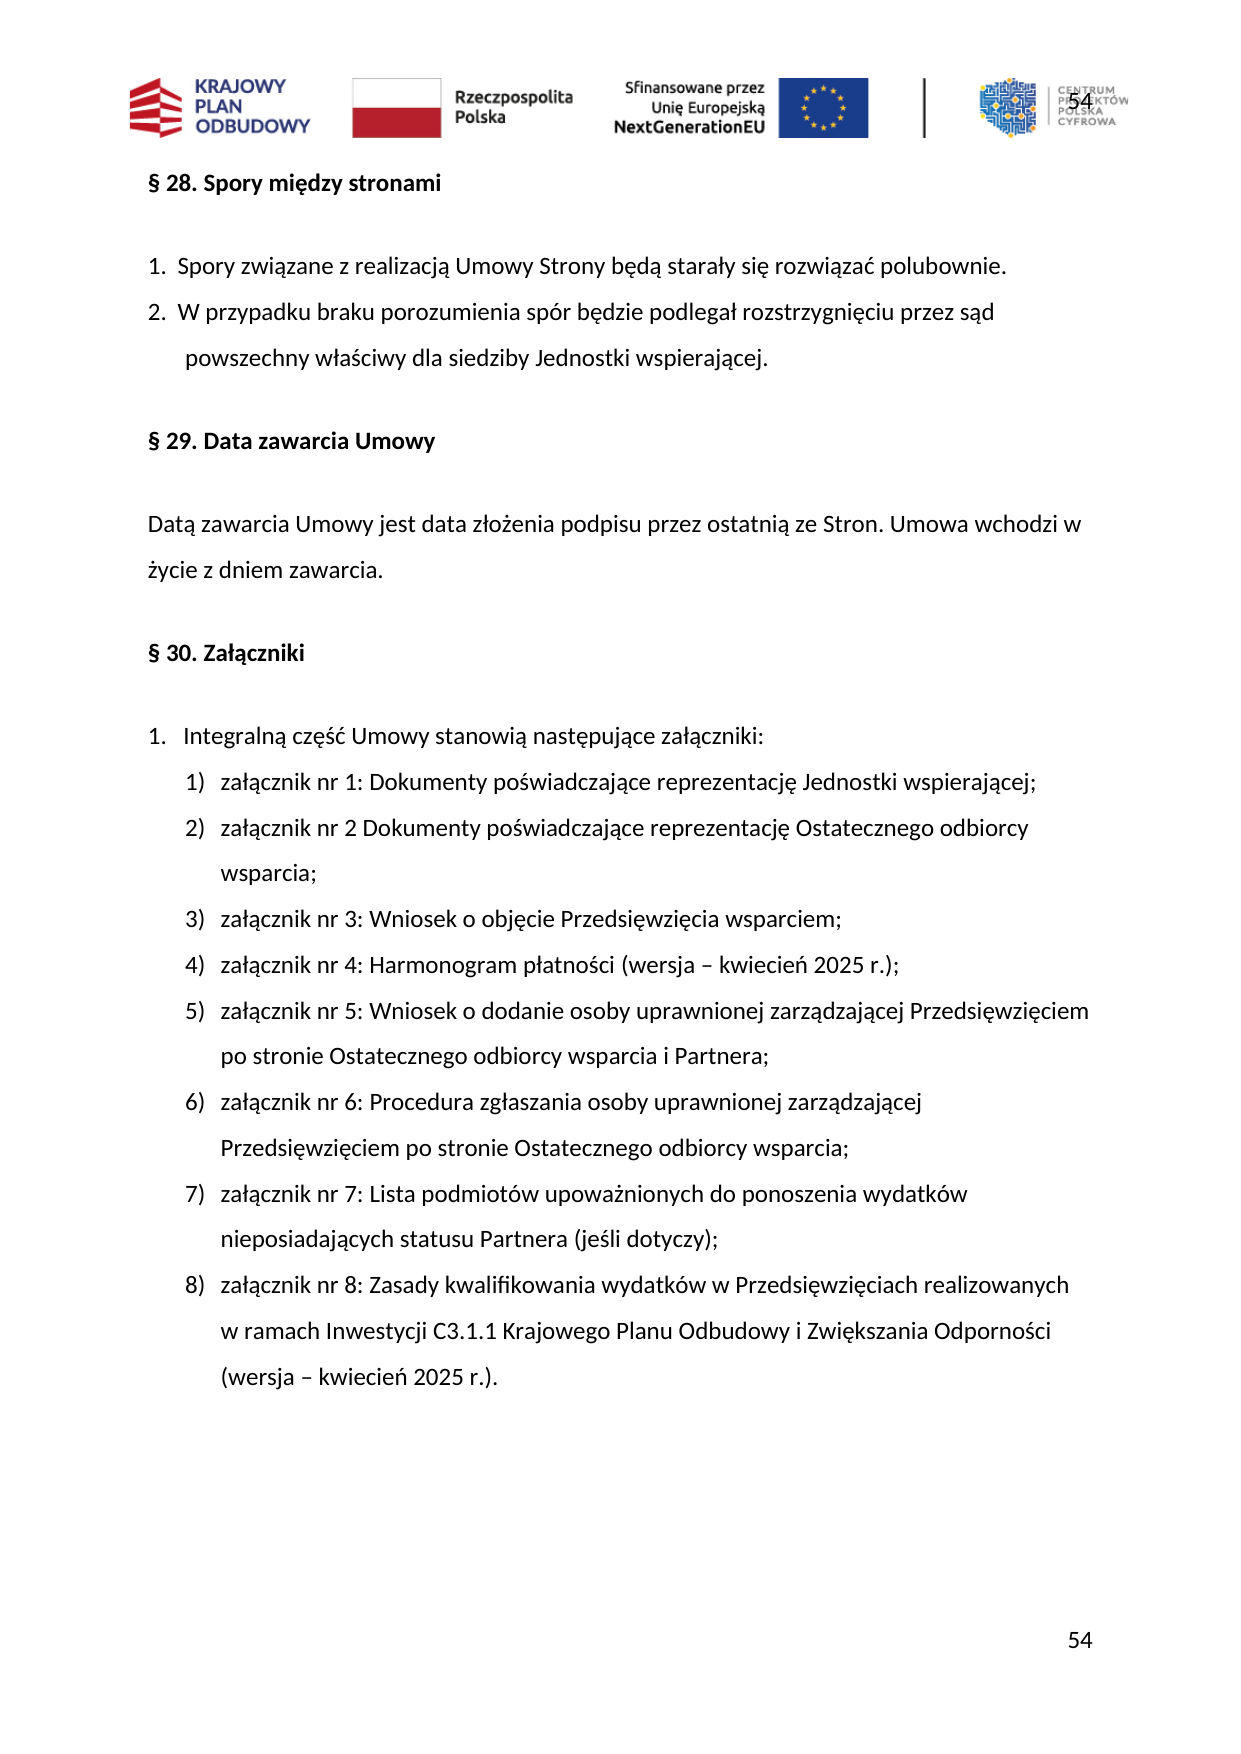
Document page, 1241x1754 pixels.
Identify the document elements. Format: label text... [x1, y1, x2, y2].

list załącznik nr 4: Harmonogram płatności (wersja – kwiecień 2025 r.); [185, 949, 1092, 979]
picture [129, 78, 1129, 138]
list załącznik nr 5: Wniosek o dodanie osoby uprawnionej zarządzającej Przedsięwzięciem po stronie Ostatecznego odbiorcy wsparcia i Partnera; [185, 995, 1092, 1071]
list załącznik nr 8: Zasady kwalifikowania wydatków w Przedsięwzięciach realizowanych w ramach Inwestycji C3.1.1 Krajowego Planu Odbudowy i Zwiększania Odporności (wersja – kwiecień 2025 r.). [185, 1269, 1092, 1391]
list załącznik nr 2 Dokumenty poświadczające reprezentację Ostatecznego odbiorcy wsparcia; [185, 812, 1092, 888]
list W przypadku braku porozumienia spór będzie podlegał rozstrzygnięciu przez sąd powszechny właściwy dla siedziby Jednostki wspierającej. [148, 296, 1092, 372]
list załącznik nr 1: Dokumenty poświadczające reprezentację Jednostki wspierającej; [185, 766, 1092, 797]
list Spory związane z realizacją Umowy Strony będą starały się rozwiązać polubownie. [148, 250, 1092, 281]
subtitle § 29. Data zawarcia Umowy [148, 425, 1092, 456]
list załącznik nr 6: Procedura zgłaszania osoby uprawnionej zarządzającej Przedsięwzięciem po stronie Ostatecznego odbiorcy wsparcia; [185, 1086, 1092, 1162]
subtitle § 28. Spory między stronami [148, 167, 1092, 198]
list załącznik nr 7: Lista podmiotów upoważnionych do ponoszenia wydatków nieposiadających statusu Partnera (jeśli dotyczy); [185, 1178, 1092, 1254]
text Datą zawarcia Umowy jest data złożenia podpisu przez ostatnią ze Stron. Umowa wchodzi w życie z dniem zawarcia. [148, 508, 1092, 584]
subtitle § 30. Załączniki [148, 637, 1092, 668]
list Integralną część Umowy stanowią następujące załączniki: [148, 720, 1092, 751]
list załącznik nr 3: Wniosek o objęcie Przedsięwzięcia wsparciem; [185, 903, 1092, 934]
